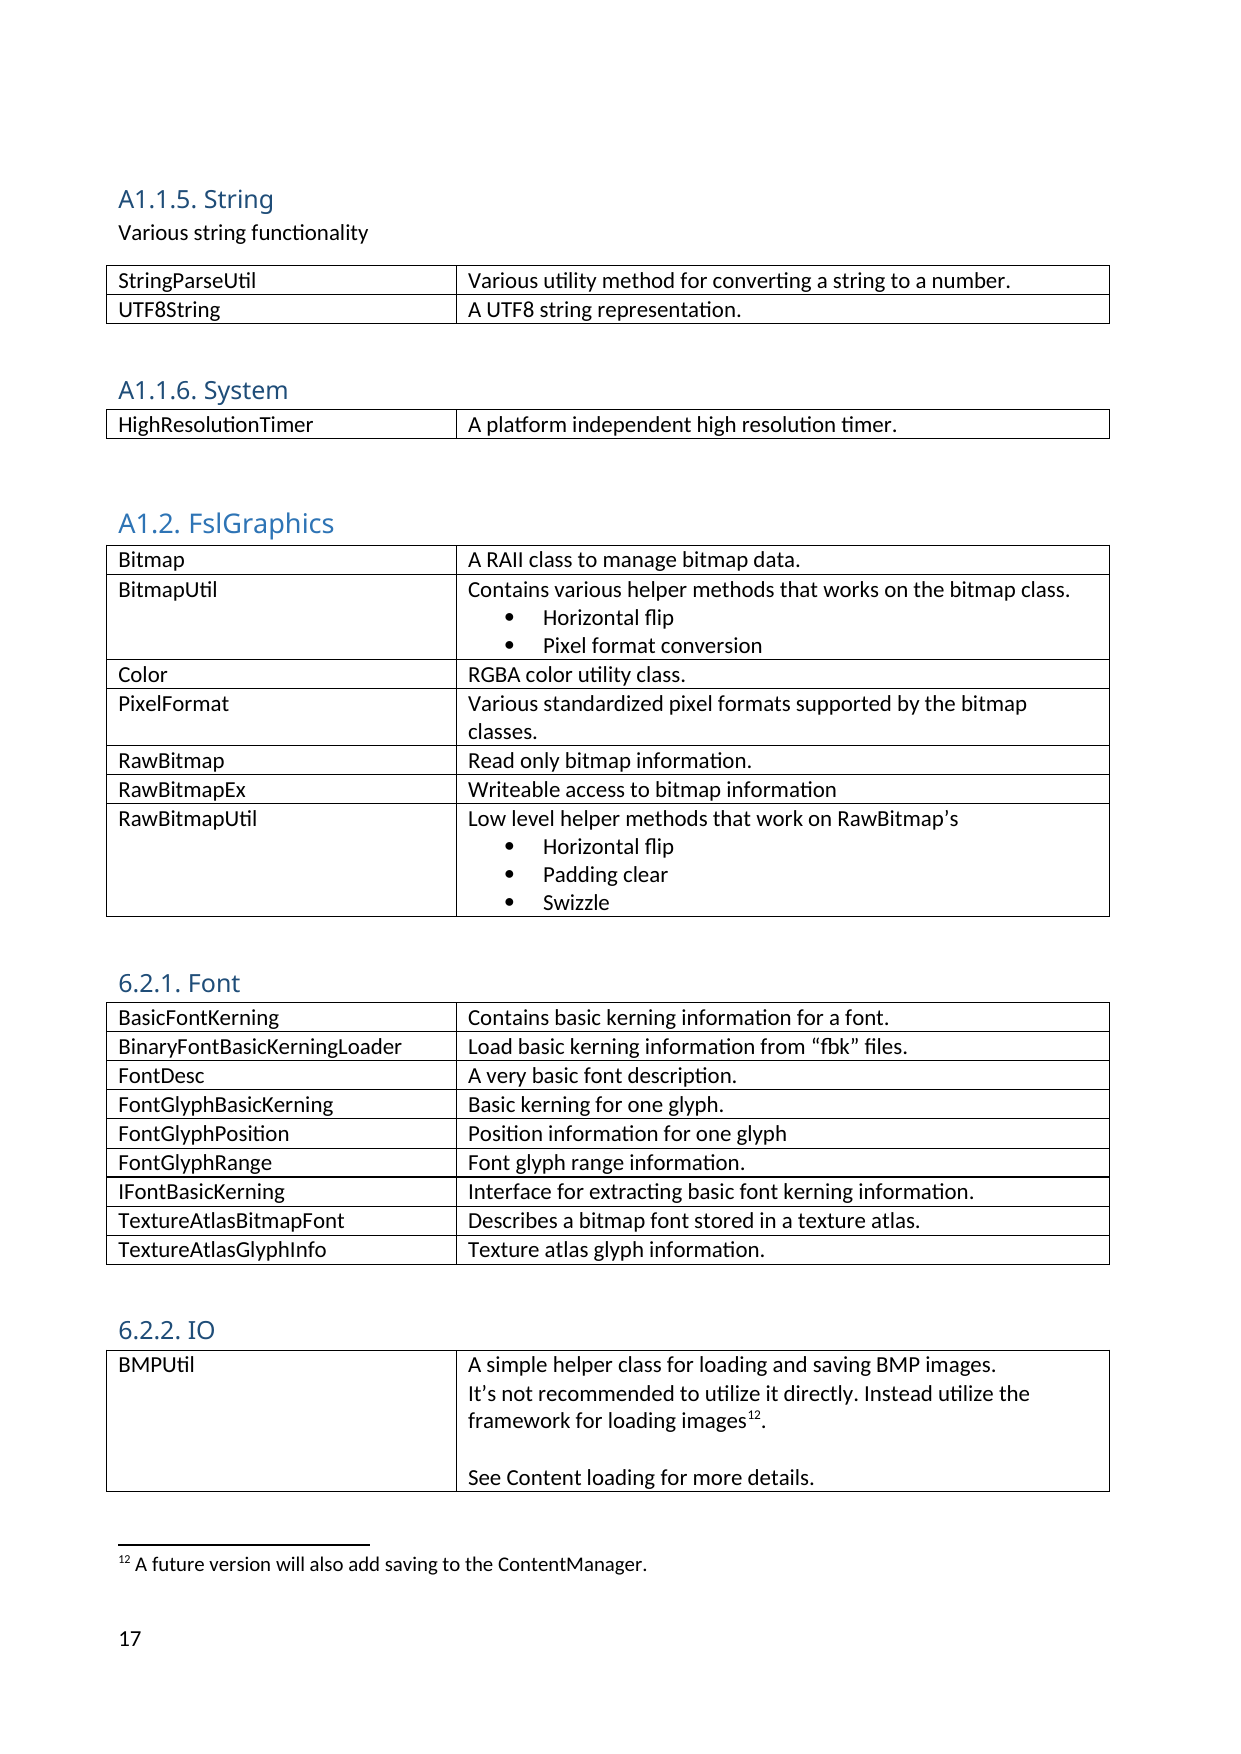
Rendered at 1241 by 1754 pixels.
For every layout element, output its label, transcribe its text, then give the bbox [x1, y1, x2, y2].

text FslGraphics [118, 505, 1122, 542]
subtitle IO [118, 1313, 1122, 1347]
table_cell Various standardized pixel formats supported by the bitmap classes. [457, 689, 1109, 745]
table_cell RawBitmapUtil [107, 804, 456, 916]
table_cell Load basic kerning information from “fbk” files. [457, 1032, 1109, 1060]
table_header A RAII class to manage bitmap data. [457, 546, 1109, 574]
table_cell Color [107, 660, 456, 688]
table_cell Read only bitmap information. [457, 746, 1109, 774]
table_cell Basic kerning for one glyph. [457, 1090, 1109, 1118]
table_cell Font glyph range information. [457, 1149, 1109, 1176]
table_cell A UTF8 string representation. [457, 295, 1109, 323]
table_cell IFontBasicKerning [107, 1178, 456, 1206]
table_cell PixelFormat [107, 689, 456, 745]
table_cell Writeable access to bitmap information [457, 775, 1109, 803]
table_cell Texture atlas glyph information. [457, 1236, 1109, 1264]
table_cell TextureAtlasBitmapFont [107, 1207, 456, 1234]
table_cell RawBitmapEx [107, 775, 456, 803]
text System [118, 372, 1122, 406]
subtitle Font [118, 965, 1122, 999]
table_header Contains basic kerning information for a font. [457, 1003, 1109, 1031]
table_cell TextureAtlasGlyphInfo [107, 1236, 456, 1264]
table_cell Describes a bitmap font stored in a texture atlas. [457, 1207, 1109, 1234]
table_cell FontGlyphRange [107, 1149, 456, 1176]
table_cell Low level helper methods that work on RawBitmap’s Horizontal flip Padding clear Swizzle [457, 804, 1109, 916]
table_cell A very basic font description. [457, 1061, 1109, 1089]
table_cell Position information for one glyph [457, 1119, 1109, 1147]
table_cell BinaryFontBasicKerningLoader [107, 1032, 456, 1060]
table_header Various utility method for converting a string to a number. [457, 266, 1109, 294]
table_cell Interface for extracting basic font kerning information. [457, 1178, 1109, 1206]
table_header A platform independent high resolution timer. [457, 410, 1109, 438]
table_cell FontGlyphBasicKerning [107, 1090, 456, 1118]
table_header Bitmap [107, 546, 456, 574]
table_cell RGBA color utility class. [457, 660, 1109, 688]
table_header StringParseUtil [107, 266, 456, 294]
table_header BasicFontKerning [107, 1003, 456, 1031]
table_cell BitmapUtil [107, 575, 456, 659]
text Various string functionality [118, 218, 1122, 246]
table_header HighResolutionTimer [107, 410, 456, 438]
text String [118, 181, 1122, 215]
table_header A simple helper class for loading and saving BMP images. It’s not recommended to utilize it directly. Instead utilize the framework for loading images. See Content loading for more details. [457, 1351, 1109, 1491]
table_cell FontGlyphPosition [107, 1119, 456, 1147]
table_header BMPUtil [107, 1351, 456, 1491]
table_cell FontDesc [107, 1061, 456, 1089]
table_cell RawBitmap [107, 746, 456, 774]
table_cell UTF8String [107, 295, 456, 323]
table_cell Contains various helper methods that works on the bitmap class. Horizontal flip Pixel format conversion [457, 575, 1109, 659]
